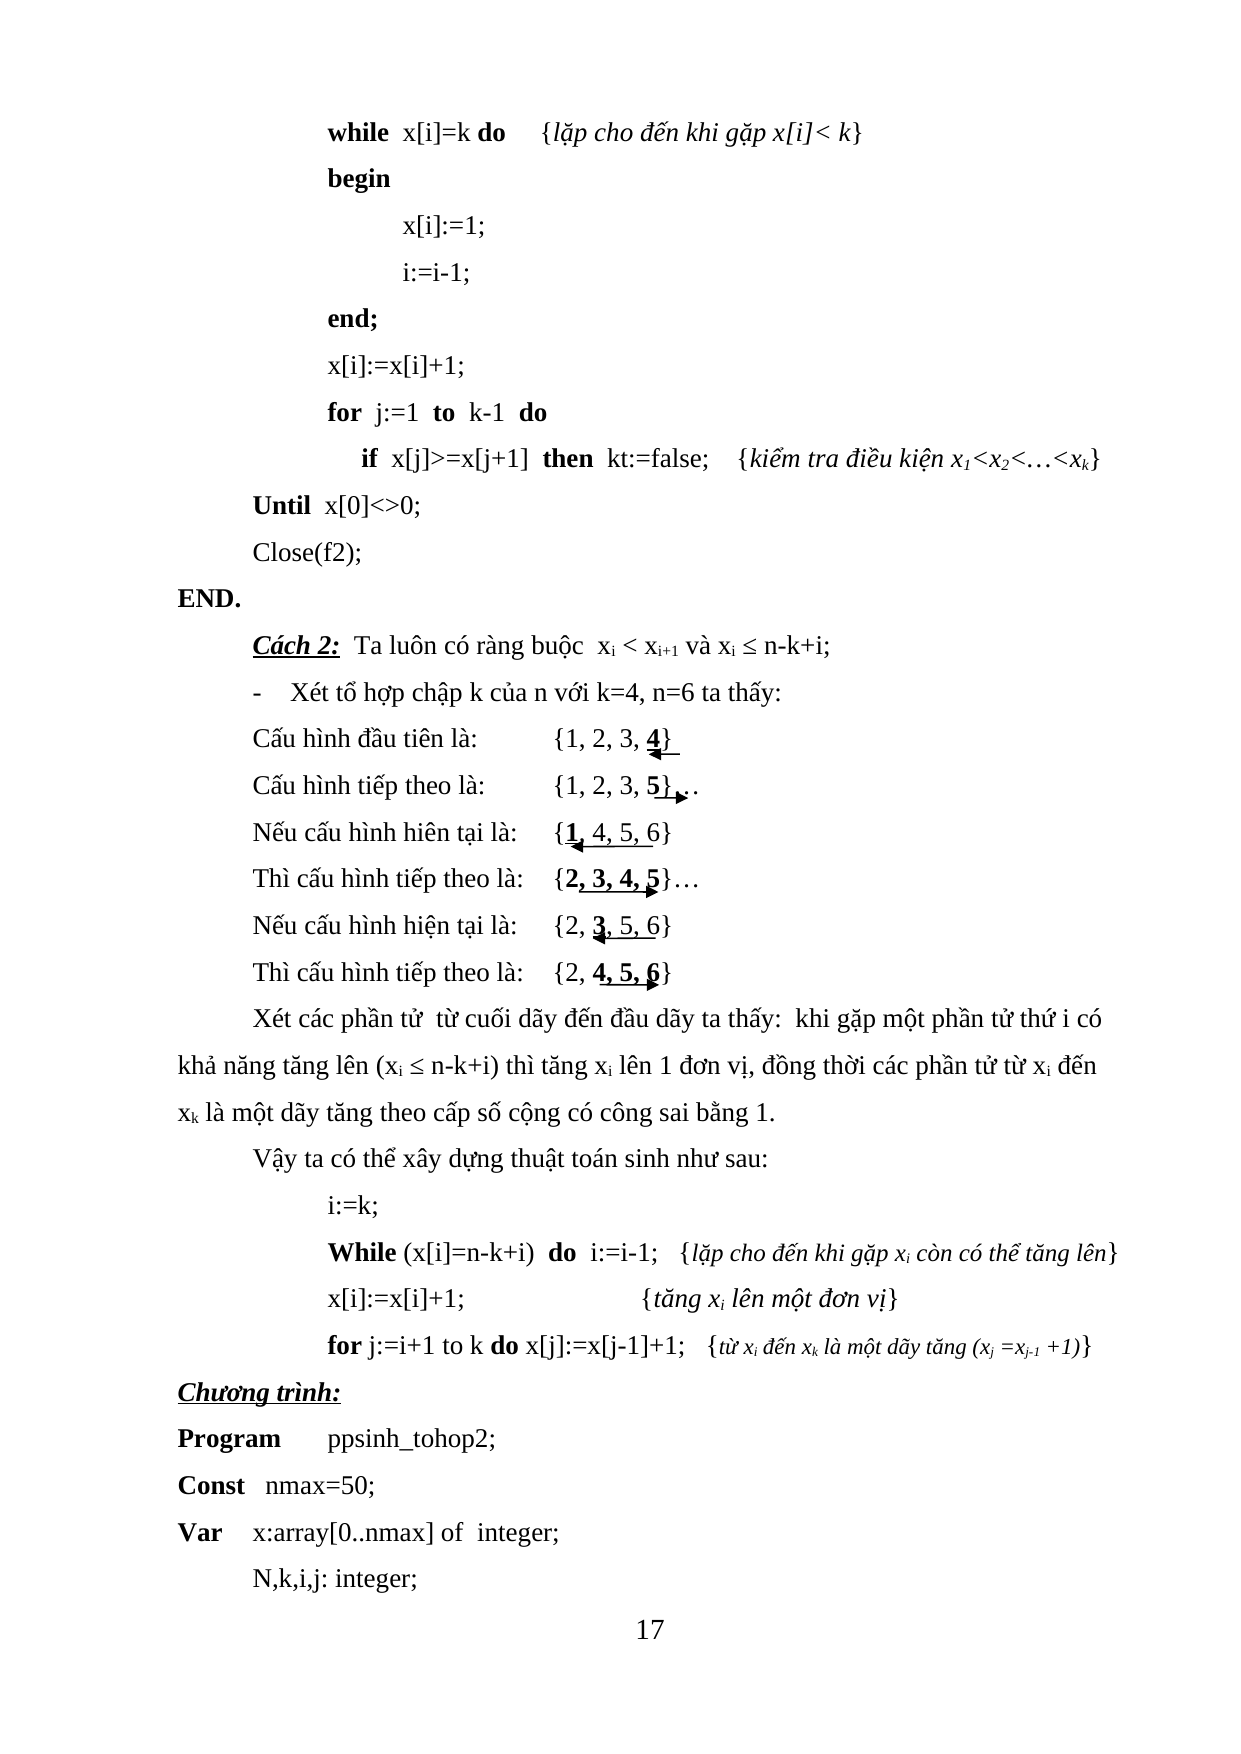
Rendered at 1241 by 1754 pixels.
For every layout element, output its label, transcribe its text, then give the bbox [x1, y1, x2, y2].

text Vậy ta có thể xây dựng thuật toán sinh như sau: [252, 1142, 1122, 1173]
text END. [177, 582, 1122, 613]
text Nếu cấu hình hiên tại là: {1, 4, 5, 6} [177, 816, 1122, 847]
text Nếu cấu hình hiện tại là: {2, 3, 5, 6} [177, 909, 1122, 940]
text Until x[0]<>0; [177, 489, 1122, 520]
text Cách 2: Ta luôn có ràng buộc xi < xi+1 và xi ≤ n-k+i; [177, 629, 1122, 660]
text Thì cấu hình tiếp theo là: {2, 4, 5, 6} [177, 956, 1122, 987]
text While (x[i]=n-k+i) do i:=i-1; {lặp cho đến khi gặp xi còn có thể tăng lên} [252, 1236, 1122, 1267]
text for j:=1 to k-1 do [177, 396, 1122, 427]
text x[i]:=x[i]+1; {tăng xi lên một đơn vị} [177, 1282, 1122, 1313]
text Cấu hình đầu tiên là: {1, 2, 3, 4} [177, 722, 1122, 753]
text Thì cấu hình tiếp theo là: {2, 3, 4, 5}… [177, 862, 1122, 893]
text end; [177, 302, 1122, 333]
text Var x:array[0..nmax] of integer; [177, 1516, 1122, 1547]
text N,k,i,j: integer; [177, 1562, 1122, 1593]
text for j:=i+1 to k do x[j]:=x[j-1]+1; {từ xi đến xk là một dãy tăng (xj =xj-1 +1)} [252, 1329, 1122, 1360]
text x[i]:=1; [177, 209, 1122, 240]
text Close(f2); [177, 536, 1122, 567]
text Program ppsinh_tohop2; [177, 1422, 1122, 1453]
text if x[j]>=x[j+1] then kt:=false; {kiểm tra điều kiện x1<x2<…<xk} [177, 442, 1122, 473]
text x[i]:=x[i]+1; [177, 349, 1122, 380]
text Cấu hình tiếp theo là: {1, 2, 3, 5}… [177, 769, 1122, 800]
text i:=i-1; [177, 256, 1122, 287]
list Xét tổ hợp chập k của n với k=4, n=6 ta thấy: [252, 676, 1122, 707]
text while x[i]=k do {lặp cho đến khi gặp x[i]< k} [177, 116, 1122, 147]
text i:=k; [252, 1189, 1122, 1220]
text Chương trình: [177, 1376, 1122, 1407]
text Const nmax=50; [177, 1469, 1122, 1500]
text begin [177, 162, 1122, 193]
text Xét các phần tử từ cuối dãy đến đầu dãy ta thấy: khi gặp một phần tử thứ i có khả năng tăng lên (xi ≤ n-k+i) thì tăng xi lên 1 đơn vị, đồng thời các phần tử từ xi đến xk là một dãy tăng theo cấp số cộng có công sai bằng 1. [177, 1002, 1122, 1127]
